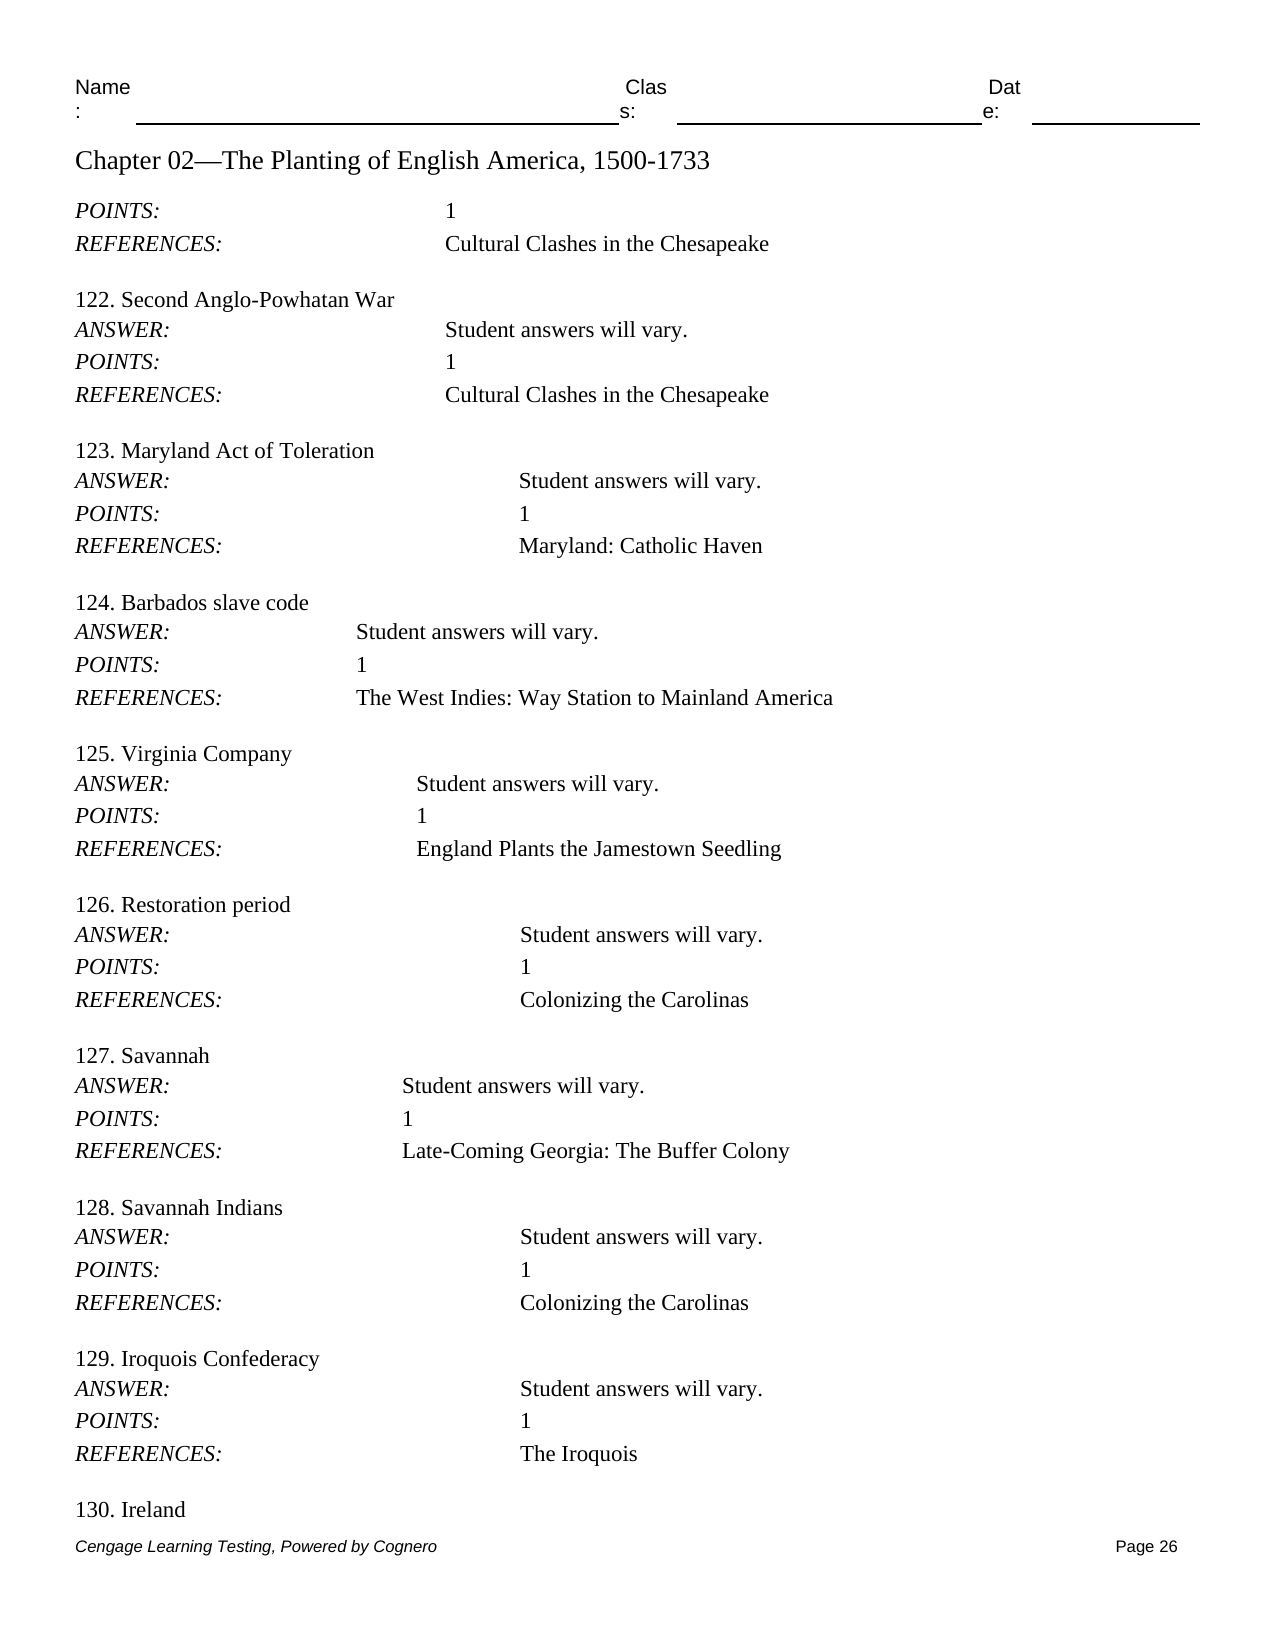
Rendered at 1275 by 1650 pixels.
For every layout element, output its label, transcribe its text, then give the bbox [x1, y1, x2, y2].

table_header 125. Virginia Company [75, 766, 1200, 864]
table_header 127. Savannah [75, 1069, 1200, 1167]
table_header 124. Barbados slave code [75, 615, 1200, 713]
table_header 123. Maryland Act of Toleration [75, 464, 1200, 562]
table_header 122. Second Anglo-Powhatan War [75, 313, 1200, 411]
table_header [75, 194, 1200, 259]
table_header 129. Iroquois Confederacy [75, 1371, 1200, 1469]
table_header 126. Restoration period [75, 918, 1200, 1016]
table_header 128. Savannah Indians [75, 1220, 1200, 1318]
